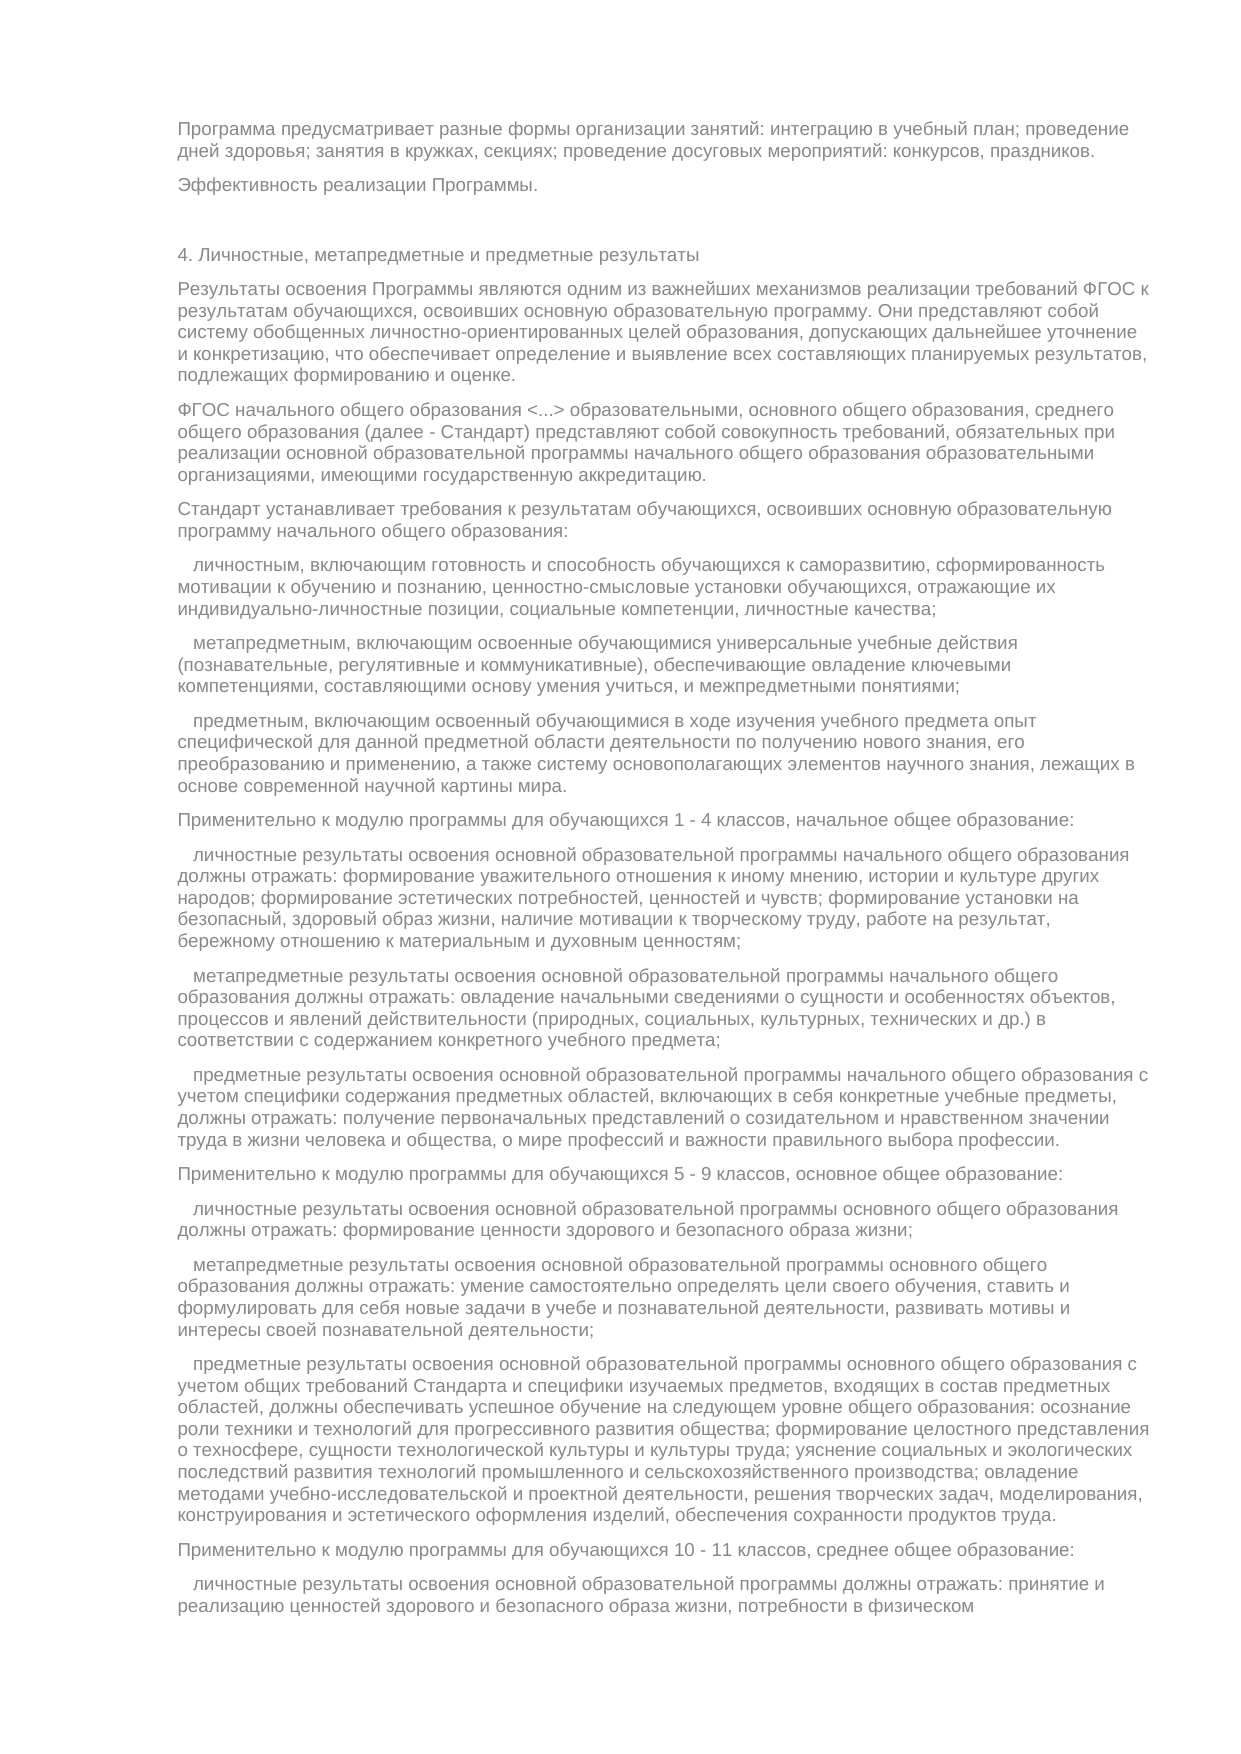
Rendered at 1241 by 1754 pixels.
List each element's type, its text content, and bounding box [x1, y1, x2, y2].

text предметным, включающим освоенный обучающимися в ходе изучения учебного предмета опыт специфической для данной предметной области деятельности по получению нового знания, его преобразованию и применению, а также систему основополагающих элементов научного знания, лежащих в основе современной научной картины мира. [177, 710, 1152, 796]
text метапредметные результаты освоения основной образовательной программы основного общего образования должны отражать: умение самостоятельно определять цели своего обучения, ставить и формулировать для себя новые задачи в учебе и познавательной деятельности, развивать мотивы и интересы своей познавательной деятельности; [177, 1254, 1152, 1340]
text личностные результаты освоения основной образовательной программы основного общего образования должны отражать: формирование ценности здорового и безопасного образа жизни; [177, 1197, 1152, 1241]
text Программа предусматривает разные формы организации занятий: интеграцию в учебный план; проведение дней здоровья; занятия в кружках, секциях; проведение досуговых мероприятий: конкурсов, праздников. [177, 118, 1152, 161]
text Применительно к модулю программы для обучающихся 10 - 11 классов, среднее общее образование: [177, 1538, 1152, 1560]
text метапредметные результаты освоения основной образовательной программы начального общего образования должны отражать: овладение начальными сведениями о сущности и особенностях объектов, процессов и явлений действительности (природных, социальных, культурных, технических и др.) в соответствии с содержанием конкретного учебного предмета; [177, 964, 1152, 1051]
text предметные результаты освоения основной образовательной программы начального общего образования с учетом специфики содержания предметных областей, включающих в себя конкретные учебные предметы, должны отражать: получение первоначальных представлений о созидательном и нравственном значении труда в жизни человека и общества, о мире профессий и важности правильного выбора профессии. [177, 1064, 1152, 1150]
text личностным, включающим готовность и способность обучающихся к саморазвитию, сформированность мотивации к обучению и познанию, ценностно-смысловые установки обучающихся, отражающие их индивидуально-личностные позиции, социальные компетенции, личностные качества; [177, 554, 1152, 619]
text Стандарт устанавливает требования к результатам обучающихся, освоивших основную образовательную программу начального общего образования: [177, 498, 1152, 541]
text Применительно к модулю программы для обучающихся 1 - 4 классов, начальное общее образование: [177, 809, 1152, 831]
text личностные результаты освоения основной образовательной программы начального общего образования должны отражать: формирование уважительного отношения к иному мнению, истории и культуре других народов; формирование эстетических потребностей, ценностей и чувств; формирование установки на безопасный, здоровый образ жизни, наличие мотивации к творческому труду, работе на результат, бережному отношению к материальным и духовным ценностям; [177, 843, 1152, 951]
text предметные результаты освоения основной образовательной программы основного общего образования с учетом общих требований Стандарта и специфики изучаемых предметов, входящих в состав предметных областей, должны обеспечивать успешное обучение на следующем уровне общего образования: осознание роли техники и технологий для прогрессивного развития общества; формирование целостного представления о техносфере, сущности технологической культуры и культуры труда; уяснение социальных и экологических последствий развития технологий промышленного и сельскохозяйственного производства; овладение методами учебно-исследовательской и проектной деятельности, решения творческих задач, моделирования, конструирования и эстетического оформления изделий, обеспечения сохранности продуктов труда. [177, 1353, 1152, 1525]
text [177, 1573, 1152, 1616]
text метапредметным, включающим освоенные обучающимися универсальные учебные действия (познавательные, регулятивные и коммуникативные), обеспечивающие овладение ключевыми компетенциями, составляющими основу умения учиться, и межпредметными понятиями; [177, 632, 1152, 697]
text ФГОС начального общего образования <...> образовательными, основного общего образования, среднего общего образования (далее - Стандарт) представляют собой совокупность требований, обязательных при реализации основной образовательной программы начального общего образования образовательными организациями, имеющими государственную аккредитацию. [177, 399, 1152, 485]
text 4. Личностные, метапредметные и предметные результаты [177, 243, 1152, 265]
text Результаты освоения Программы являются одним из важнейших механизмов реализации требований ФГОС к результатам обучающихся, освоивших основную образовательную программу. Они представляют собой систему обобщенных личностно-ориентированных целей образования, допускающих дальнейшее уточнение и конкретизацию, что обеспечивает определение и выявление всех составляющих планируемых результатов, подлежащих формированию и оценке. [177, 278, 1152, 386]
text Эффективность реализации Программы. [177, 174, 1152, 196]
text Применительно к модулю программы для обучающихся 5 - 9 классов, основное общее образование: [177, 1163, 1152, 1184]
